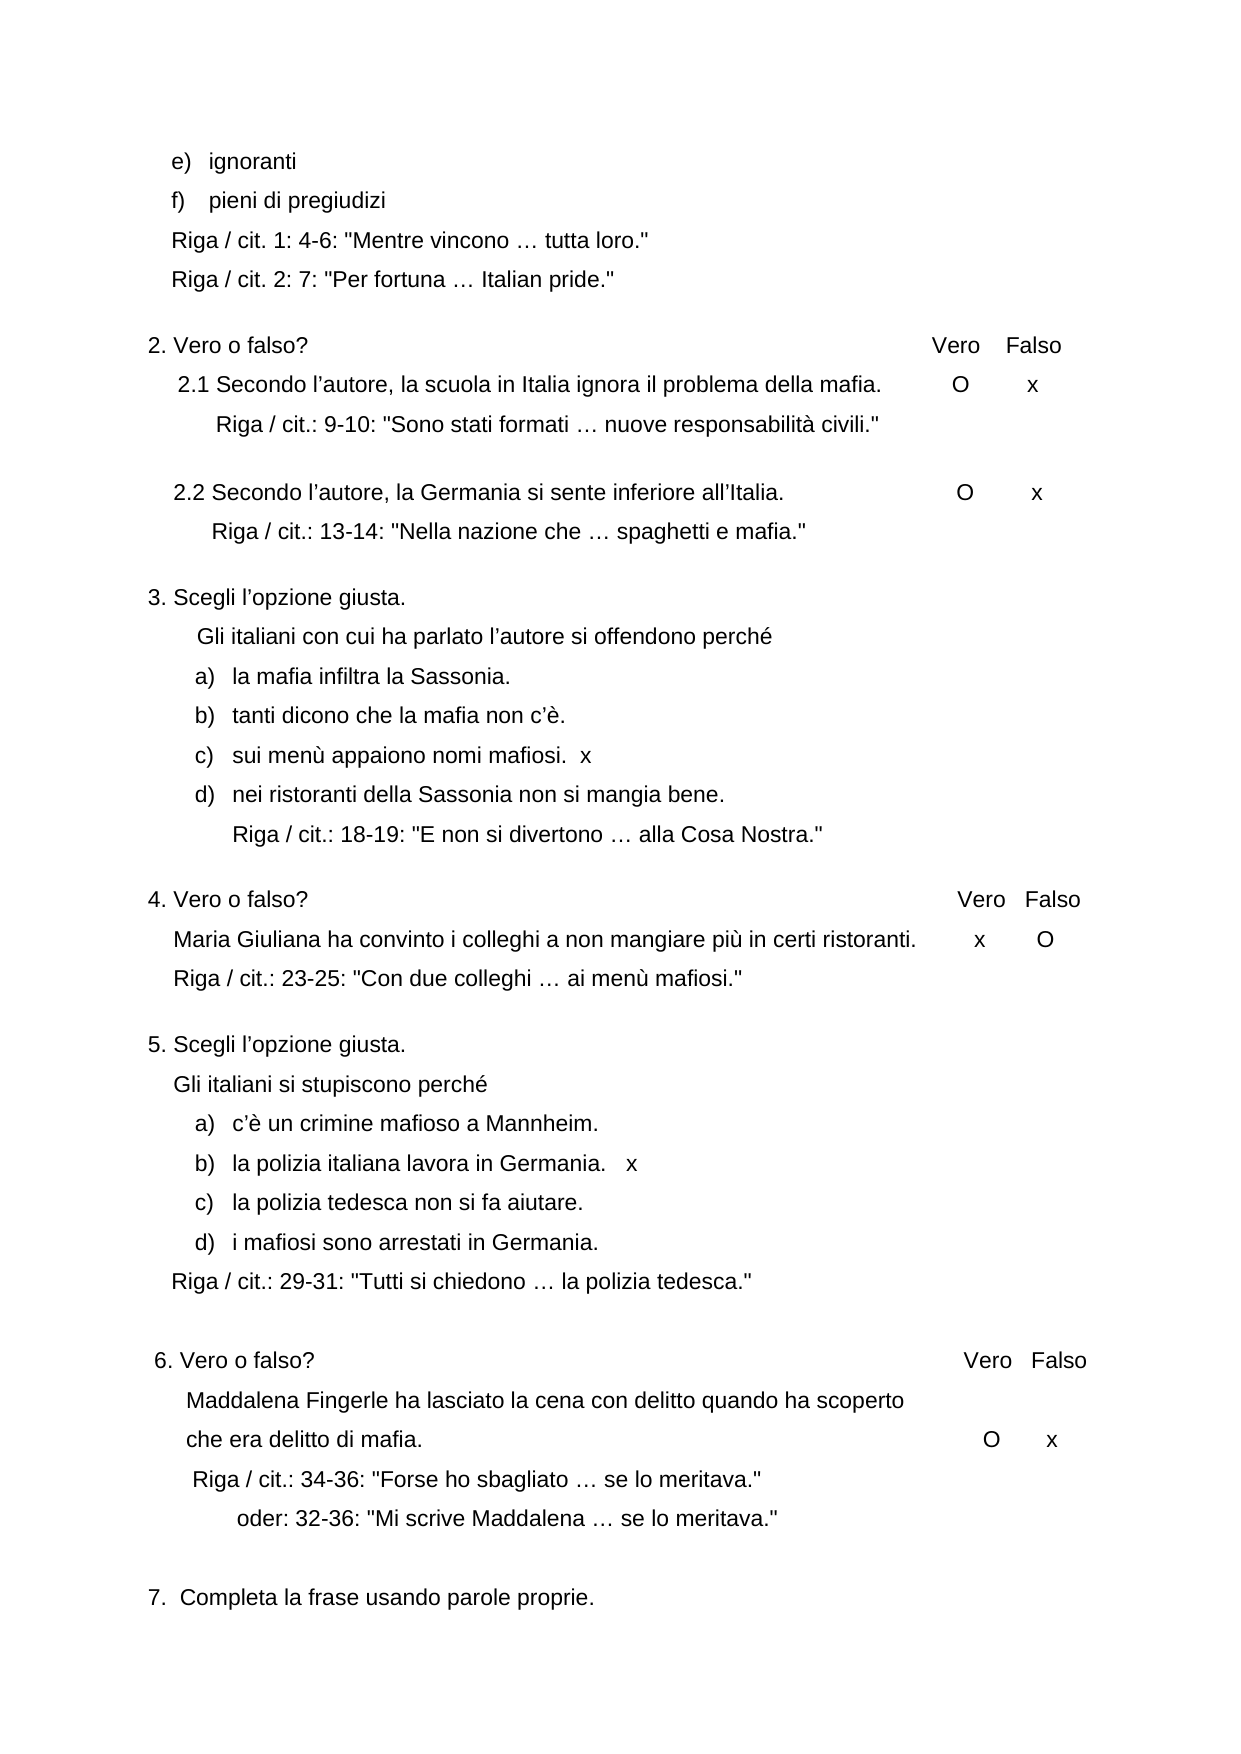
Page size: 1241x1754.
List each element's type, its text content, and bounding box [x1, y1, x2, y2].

list la mafia infiltra la Sassonia. [194, 663, 1092, 689]
text Gli italiani con cui ha parlato l’autore si offendono perché [171, 623, 1092, 649]
text 7. Completa la frase usando parole proprie. [148, 1584, 1092, 1610]
text 2.1 Secondo l’autore, la scuola in Italia ignora il problema della mafia. O x [171, 371, 1092, 398]
text che era delitto di mafia. O x [148, 1426, 1092, 1452]
text Maria Giuliana ha convinto i colleghi a non mangiare più in certi ristoranti. x O [148, 926, 1092, 952]
list i mafiosi sono arrestati in Germania. [194, 1229, 1092, 1255]
list tanti dicono che la mafia non c’è. [194, 702, 1092, 728]
text 3. Scegli l’opzione giusta. [148, 584, 1092, 610]
text Maddalena Fingerle ha lasciato la cena con delitto quando ha scoperto [148, 1387, 1092, 1413]
text Riga / cit.: 18-19: "E non si divertono … alla Cosa Nostra." [232, 821, 1092, 847]
list c’è un crimine mafioso a Mannheim. [194, 1110, 1092, 1137]
list sui menù appaiono nomi mafiosi. x [194, 742, 1092, 768]
list ignoranti [171, 148, 1092, 174]
text Riga / cit. 2: 7: "Per fortuna … Italian pride." [171, 266, 1092, 292]
text 6. Vero o falso? Vero Falso [148, 1347, 1092, 1373]
list la polizia italiana lavora in Germania. x [194, 1150, 1092, 1176]
text 2.2 Secondo l’autore, la Germania si sente inferiore all’Italia. O x [148, 478, 1092, 505]
text 5. Scegli l’opzione giusta. [148, 1031, 1092, 1058]
text Riga / cit.: 9-10: "Sono stati formati … nuove responsabilità civili." [171, 411, 1092, 437]
text Riga / cit.: 23-25: "Con due colleghi … ai menù mafiosi." [148, 965, 1092, 992]
list nei ristoranti della Sassonia non si mangia bene. [194, 781, 1092, 807]
text Gli italiani si stupiscono perché [148, 1071, 1092, 1097]
text oder: 32-36: "Mi scrive Maddalena … se lo meritava." [148, 1505, 1092, 1531]
text 2. Vero o falso? Vero Falso [148, 332, 1092, 358]
text Riga / cit.: 34-36: "Forse ho sbagliato … se lo meritava." [148, 1466, 1092, 1492]
text Riga / cit.: 13-14: "Nella nazione che … spaghetti e mafia." [148, 518, 1092, 544]
list la polizia tedesca non si fa aiutare. [194, 1189, 1092, 1216]
list pieni di pregiudizi [171, 187, 1092, 213]
text Riga / cit. 1: 4-6: "Mentre vincono … tutta loro." [171, 227, 1092, 253]
text Riga / cit.: 29-31: "Tutti si chiedono … la polizia tedesca." [171, 1268, 1092, 1294]
text 4. Vero o falso? Vero Falso [148, 886, 1092, 913]
